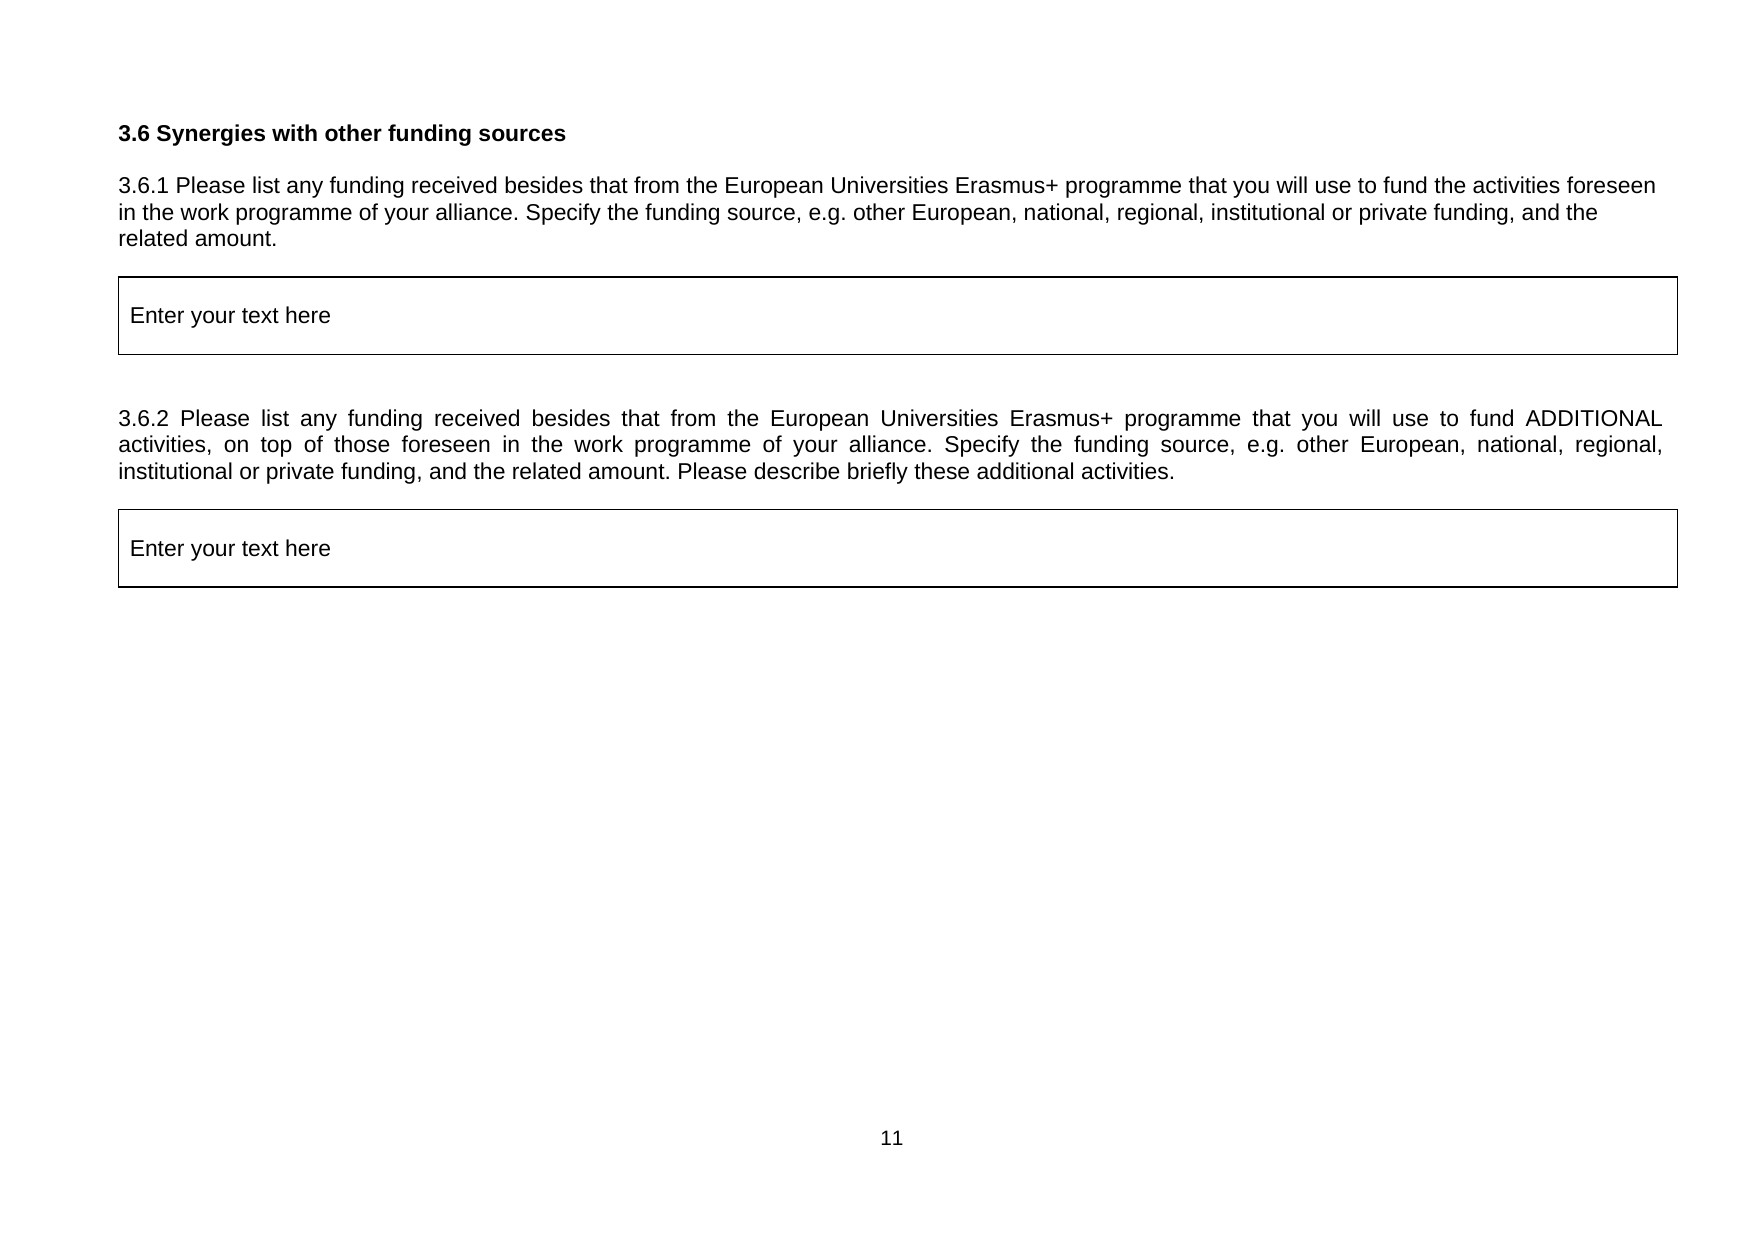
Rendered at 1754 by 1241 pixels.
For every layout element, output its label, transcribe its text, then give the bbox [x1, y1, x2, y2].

table_header Enter your text here [119, 278, 1677, 354]
text 3.6 Synergies with other funding sources 3.6.1 Please list any funding received besides that from the European Universities Erasmus+ programme that you will use to fund the activities foreseen in the work programme of your alliance. Specify the funding source, e.g. other European, national, regional, institutional or private funding, and the related amount. [118, 120, 1665, 251]
table_header Enter your text here [119, 510, 1677, 586]
text 3.6.2 Please list any funding received besides that from the European Universities Erasmus+ programme that you will use to fund ADDITIONAL activities, on top of those foreseen in the work programme of your alliance. Specify the funding source, e.g. other European, national, regional, institutional or private funding, and the related amount. Please describe briefly these additional activities. [118, 405, 1665, 484]
